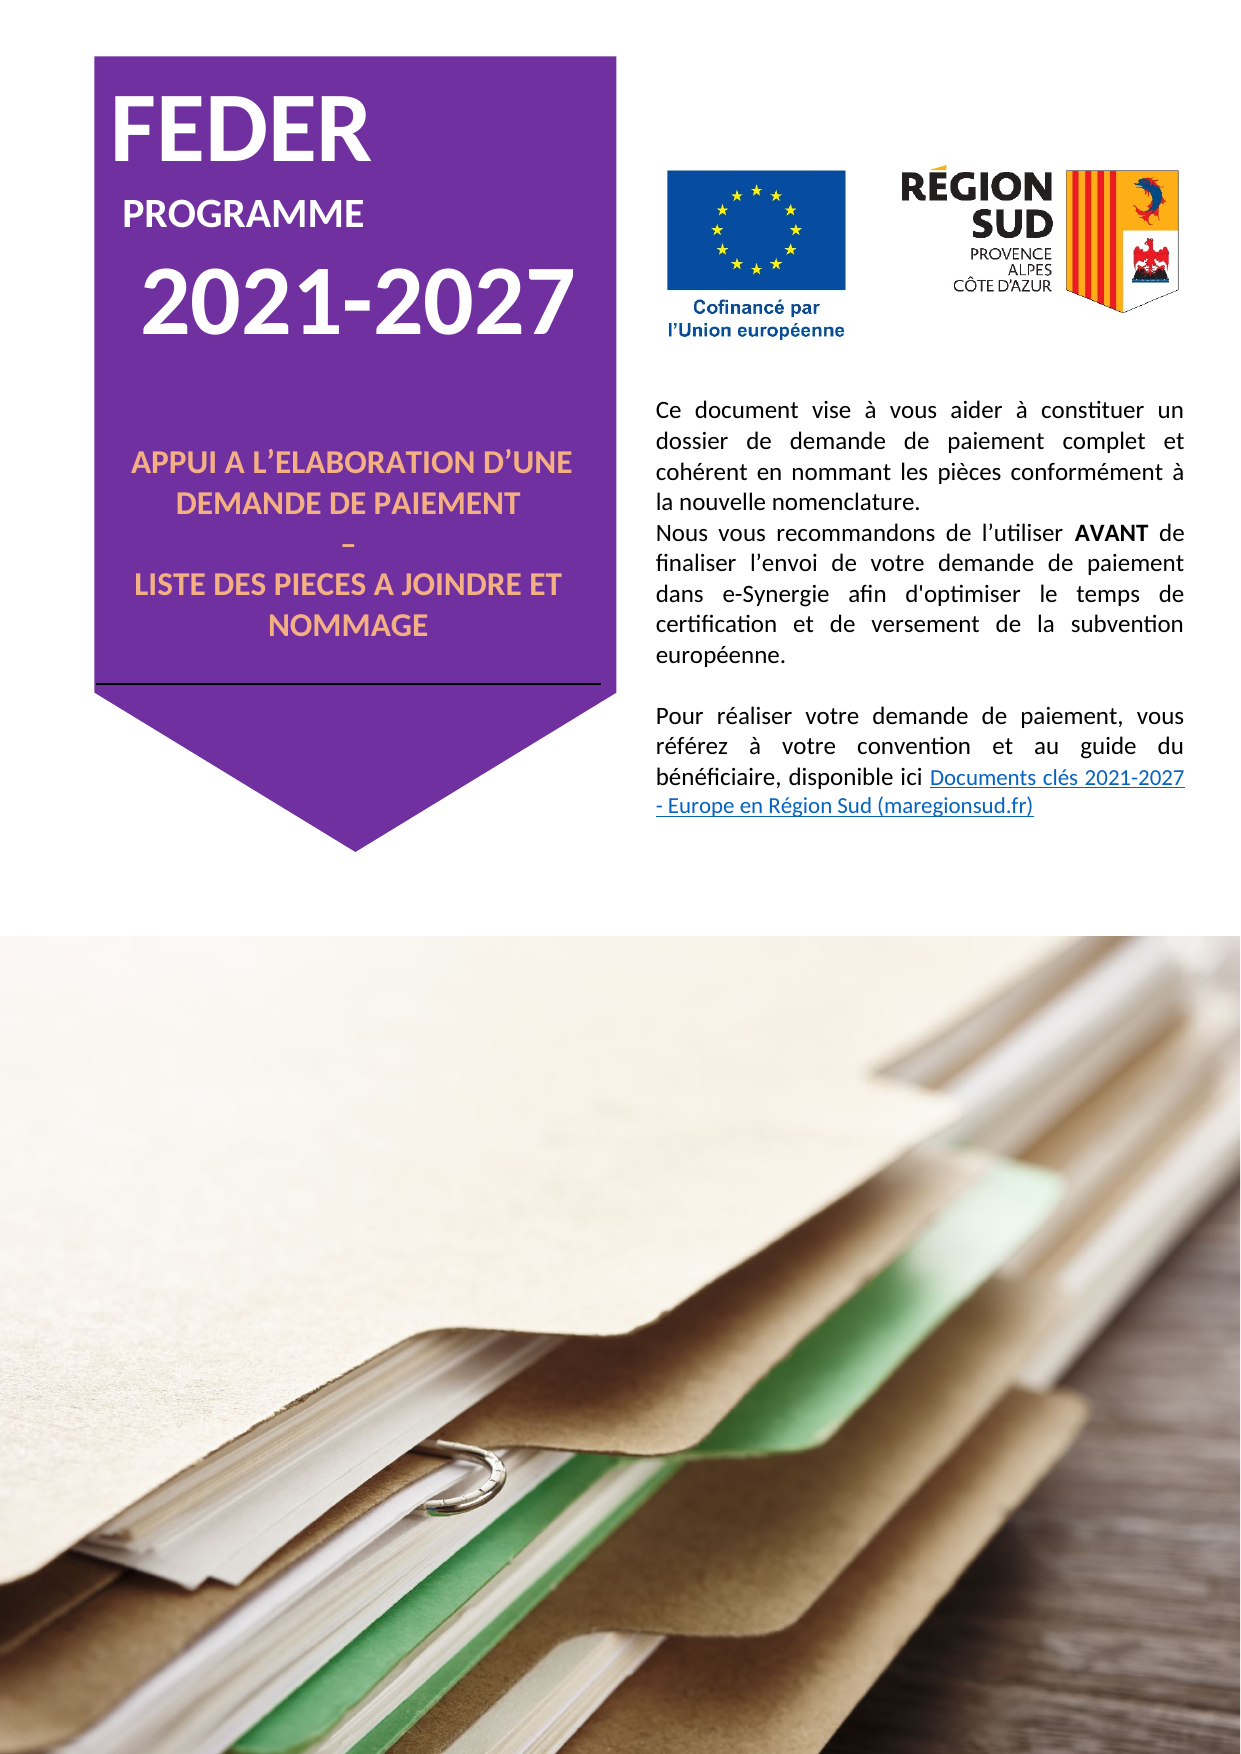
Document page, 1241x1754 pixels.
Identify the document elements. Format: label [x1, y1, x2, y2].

picture [667, 156, 1182, 340]
picture [0, 936, 1241, 1754]
